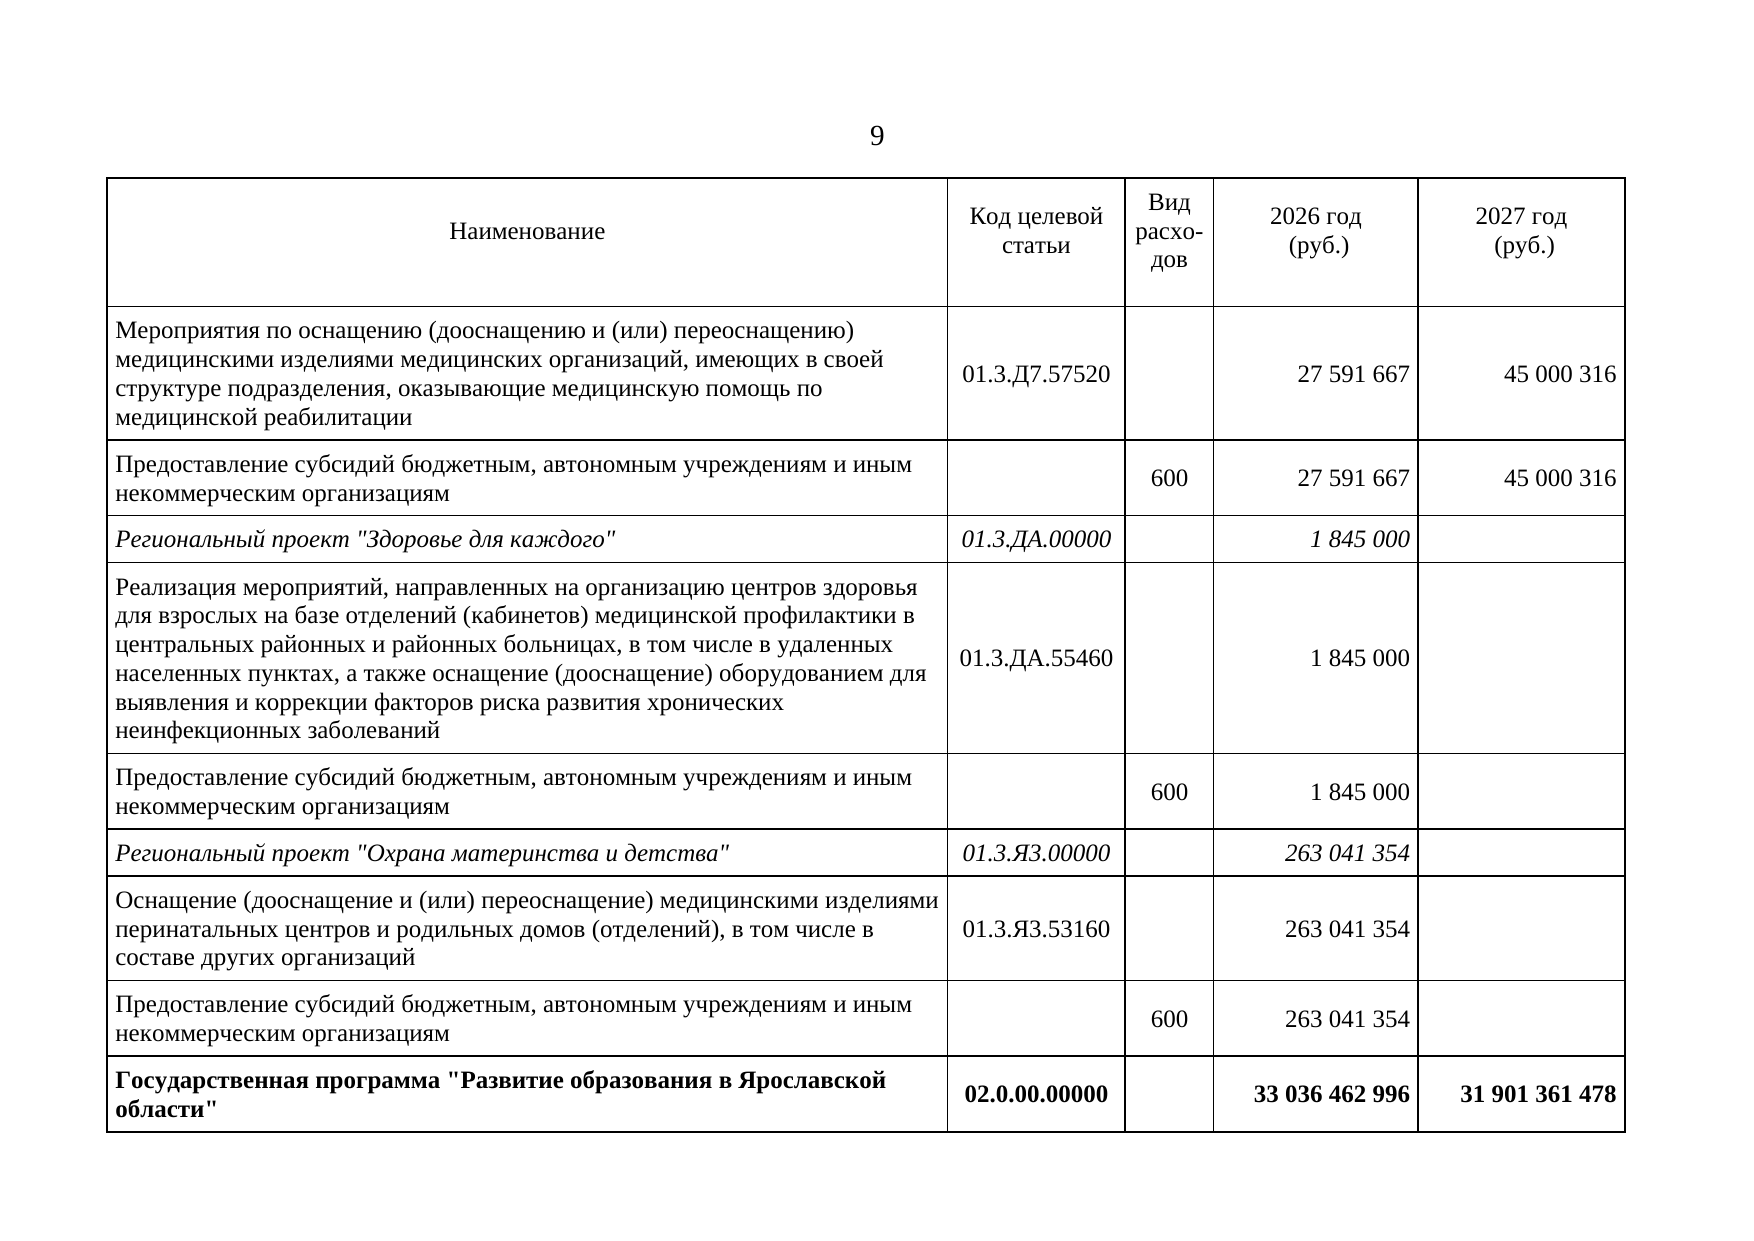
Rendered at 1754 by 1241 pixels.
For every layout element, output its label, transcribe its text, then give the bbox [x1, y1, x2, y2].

table_cell [1126, 516, 1213, 562]
table_cell [1419, 516, 1624, 562]
table_header 2027 год (руб.) [1419, 179, 1624, 306]
table_cell [1419, 563, 1624, 752]
table_cell 1 845 000 [1214, 516, 1417, 562]
table_cell Мероприятия по оснащению (дооснащению и (или) переоснащению) медицинскими изделиями медицинских организаций, имеющих в своей структуре подразделения, оказывающие медицинскую помощь по медицинской реабилитации [108, 307, 947, 439]
table_cell Государственная программа "Развитие образования в Ярославской области" [108, 1057, 947, 1131]
table_cell 31 901 361 478 [1419, 1057, 1624, 1131]
table_cell Предоставление субсидий бюджетным, автономным учреждениям и иным некоммерческим организациям [108, 754, 947, 828]
table_cell [1419, 981, 1624, 1055]
table_cell 600 [1126, 754, 1213, 828]
table_cell [1126, 830, 1213, 875]
table_cell 01.3.Я3.53160 [948, 877, 1124, 979]
table_cell [1126, 877, 1213, 979]
table_cell [948, 441, 1124, 515]
table_cell 01.3.ДА.00000 [948, 516, 1124, 562]
table_cell 1 845 000 [1214, 754, 1417, 828]
table_cell Реализация мероприятий, направленных на организацию центров здоровья для взрослых на базе отделений (кабинетов) медицинской профилактики в центральных районных и районных больницах, в том числе в удаленных населенных пунктах, а также оснащение (дооснащение) оборудованием для выявления и коррекции факторов риска развития хронических неинфекционных заболеваний [108, 563, 947, 752]
table_cell Региональный проект "Охрана материнства и детства" [108, 830, 947, 875]
table_cell 45 000 316 [1419, 307, 1624, 439]
table_cell 27 591 667 [1214, 441, 1417, 515]
table_header 2026 год (руб.) [1214, 179, 1417, 306]
table_cell 1 845 000 [1214, 563, 1417, 752]
table_cell [1126, 563, 1213, 752]
table_cell Оснащение (дооснащение и (или) переоснащение) медицинскими изделиями перинатальных центров и родильных домов (отделений), в том числе в составе других организаций [108, 877, 947, 979]
table_cell [1419, 830, 1624, 875]
table_cell 263 041 354 [1214, 981, 1417, 1055]
table_header Наименование [108, 179, 947, 306]
table_header Вид расхо-дов [1126, 179, 1213, 306]
table_cell 263 041 354 [1214, 830, 1417, 875]
table_cell 600 [1126, 441, 1213, 515]
table_cell 01.3.ДА.55460 [948, 563, 1124, 752]
table_cell 02.0.00.00000 [948, 1057, 1124, 1131]
table_cell 33 036 462 996 [1214, 1057, 1417, 1131]
table_cell 01.3.Я3.00000 [948, 830, 1124, 875]
table_cell [1126, 1057, 1213, 1131]
table_cell Региональный проект "Здоровье для каждого" [108, 516, 947, 562]
table_cell 45 000 316 [1419, 441, 1624, 515]
table_cell 27 591 667 [1214, 307, 1417, 439]
table_cell [1126, 307, 1213, 439]
table_cell 01.3.Д7.57520 [948, 307, 1124, 439]
table_cell Предоставление субсидий бюджетным, автономным учреждениям и иным некоммерческим организациям [108, 441, 947, 515]
table_cell [1419, 877, 1624, 979]
table_cell [948, 981, 1124, 1055]
table_cell Предоставление субсидий бюджетным, автономным учреждениям и иным некоммерческим организациям [108, 981, 947, 1055]
table_cell [1419, 754, 1624, 828]
table_cell 600 [1126, 981, 1213, 1055]
table_cell [948, 754, 1124, 828]
table_cell 263 041 354 [1214, 877, 1417, 979]
table_header Код целевой статьи [948, 179, 1124, 306]
